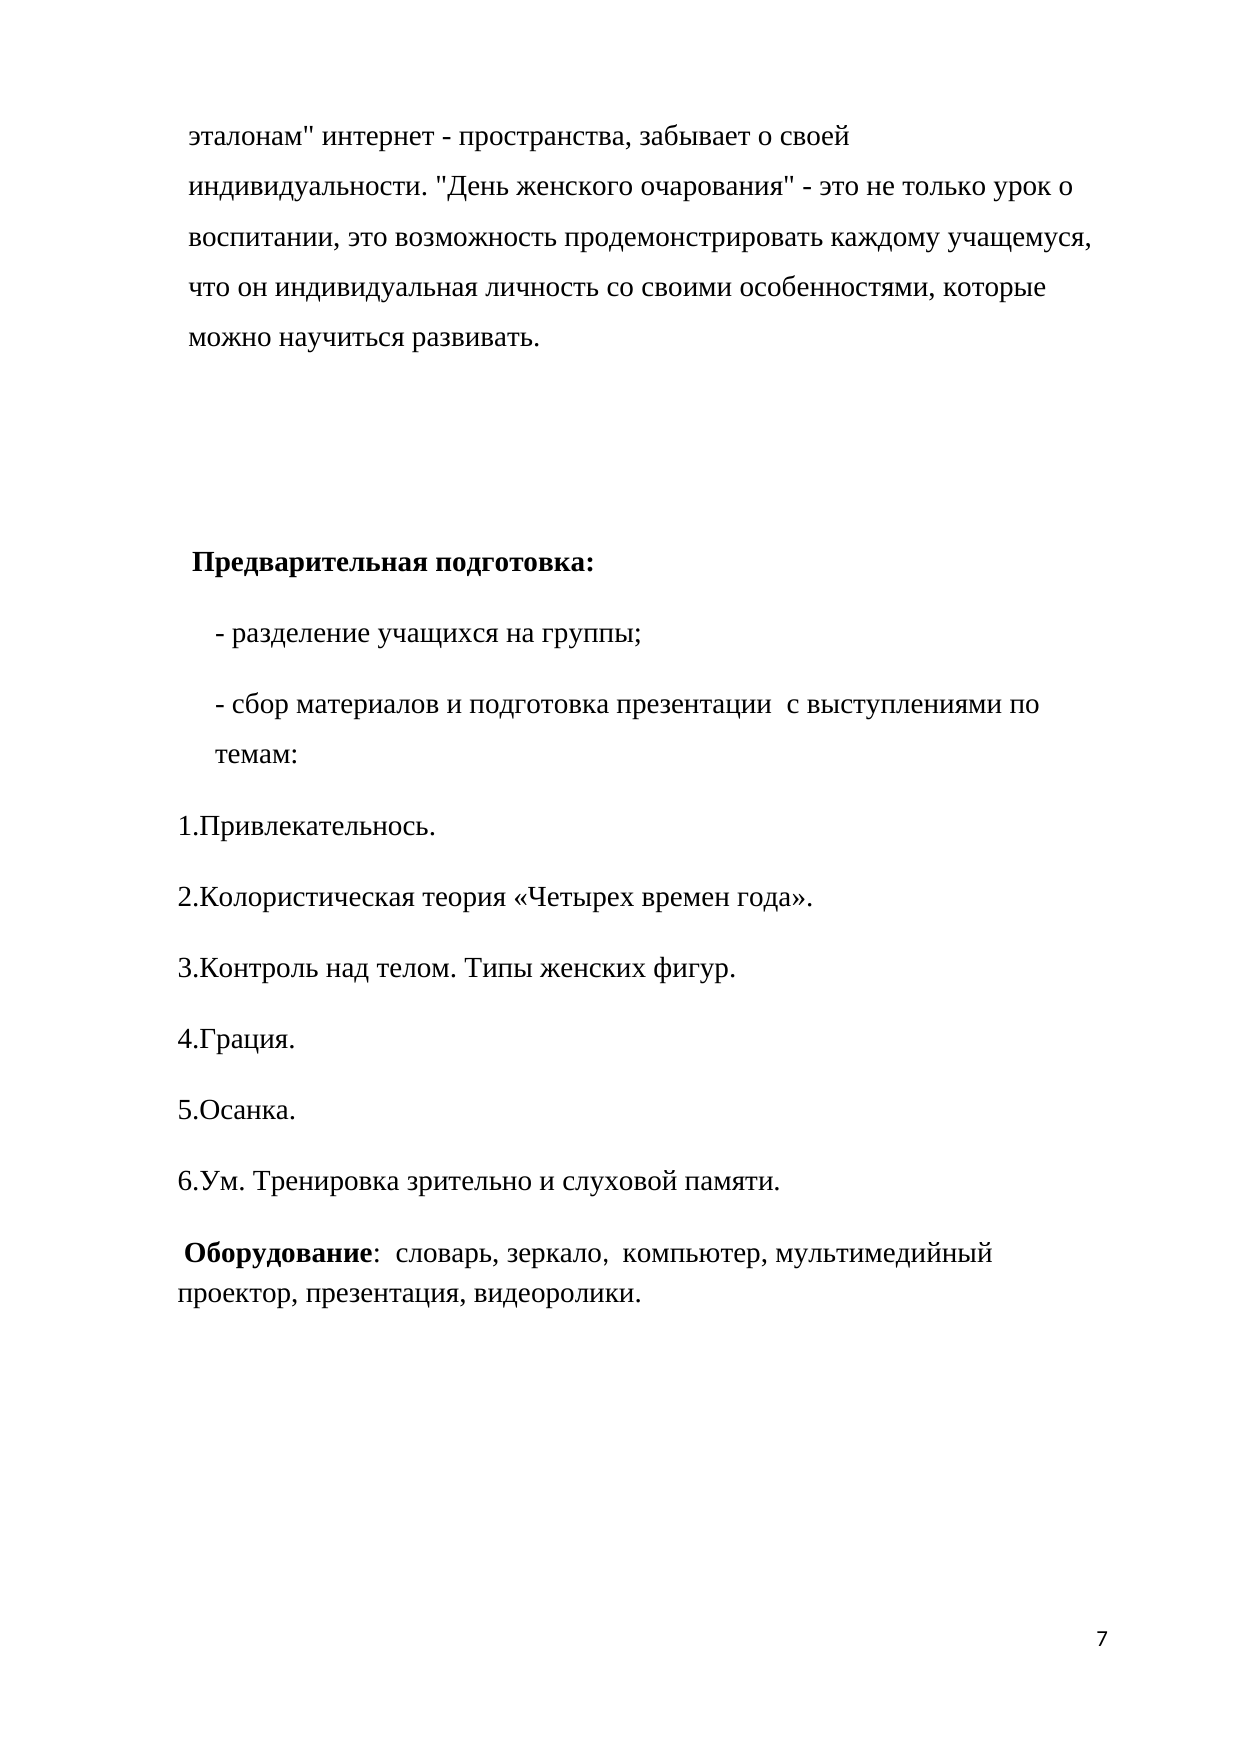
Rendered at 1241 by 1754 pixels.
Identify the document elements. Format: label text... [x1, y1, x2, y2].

text Оборудование: словарь, зеркало, компьютер, мультимедийный проектор, презентация, видеоролики. [177, 1234, 1107, 1309]
text Предварительная подготовка: [177, 544, 1107, 577]
text 1.Привлекательнось. [177, 808, 1107, 841]
text 2.Колористическая теория «Четырех времен года». [177, 879, 1107, 912]
text - сбор материалов и подготовка презентации с выступлениями по темам: [215, 686, 1107, 770]
text - разделение учащихся на группы; [215, 615, 1107, 649]
text 6.Ум. Тренировка зрительно и слуховой памяти. [177, 1163, 1107, 1197]
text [188, 118, 1097, 353]
text 3.Контроль над телом. Типы женских фигур. [177, 950, 1107, 983]
text 4.Грация. [177, 1021, 1107, 1055]
text 5.Осанка. [177, 1092, 1107, 1126]
